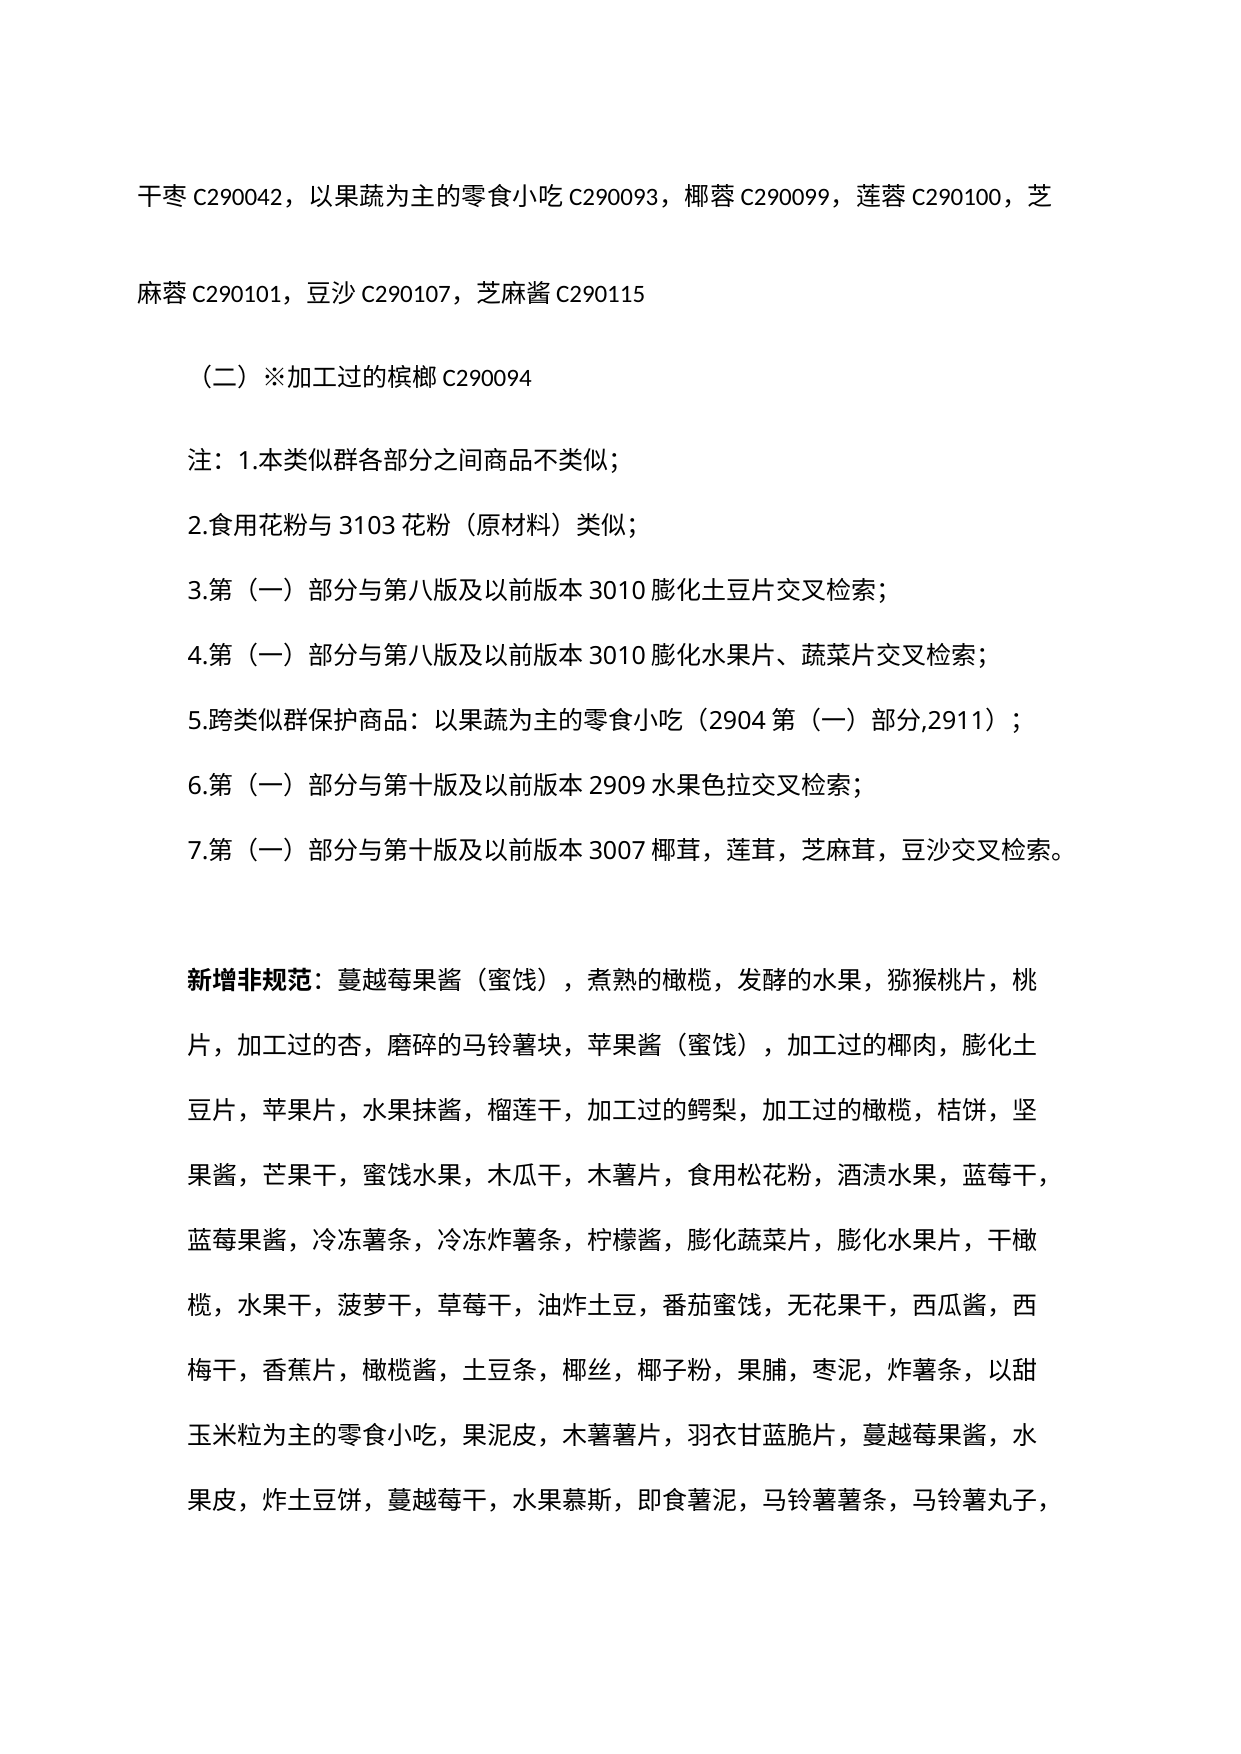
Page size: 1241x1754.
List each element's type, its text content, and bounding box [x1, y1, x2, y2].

text 3.第（一）部分与第八版及以前版本3010膨化土豆片交叉检索； [187, 556, 1053, 621]
text 5.跨类似群保护商品：以果蔬为主的零食小吃（2904第（一）部分,2911）； [187, 686, 1053, 751]
text 7.第（一）部分与第十版及以前版本3007椰茸，莲茸，芝麻茸，豆沙交叉检索。 [187, 816, 1053, 881]
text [187, 946, 1053, 1531]
text （二）※加工过的槟榔C290094 [137, 343, 1053, 408]
text 4.第（一）部分与第八版及以前版本3010膨化水果片、蔬菜片交叉检索； [187, 621, 1053, 686]
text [137, 162, 1053, 324]
text 注：1.本类似群各部分之间商品不类似； [187, 426, 1053, 491]
text 6.第（一）部分与第十版及以前版本2909水果色拉交叉检索； [187, 751, 1053, 816]
text 2.食用花粉与3103花粉（原材料）类似； [187, 491, 1053, 556]
